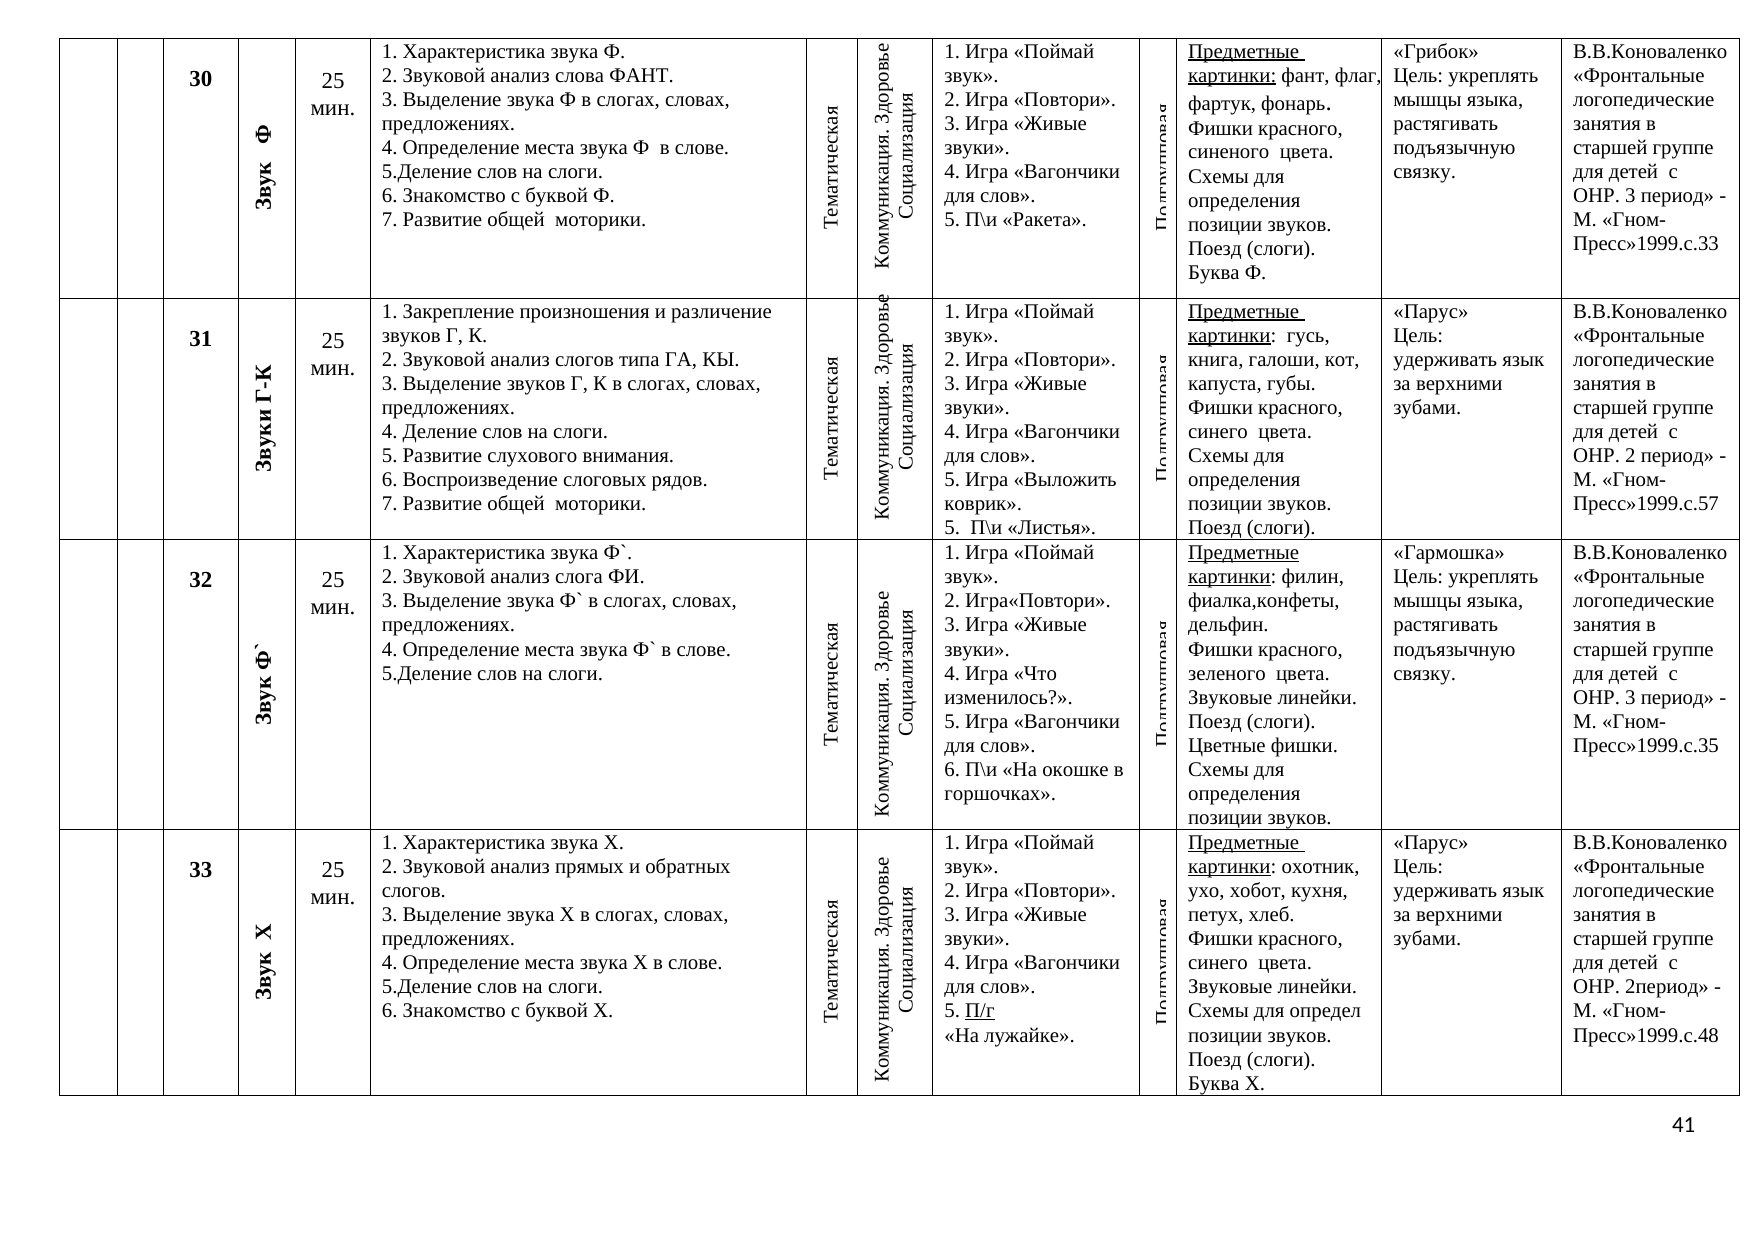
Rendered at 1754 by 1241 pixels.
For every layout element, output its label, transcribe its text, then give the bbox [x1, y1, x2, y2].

table_cell 1. Игра «Поймай звук». 2. Игра«Повтори». 3. Игра «Живые звуки». 4. Игра «Что изменилось?». 5. Игра «Вагончики для слов». 6. П\и «На окошке в горшочках». [933, 540, 1139, 829]
table_cell [118, 39, 163, 297]
table_cell В.В.Коноваленко «Фронтальные логопедические занятия в старшей группе для детей с ОНР. 3 период» - М. «Гном- Пресс»1999.с.33 [1562, 39, 1739, 297]
table_cell [60, 540, 117, 829]
table_cell Предметные картинки: гусь, книга, галоши, кот, капуста, губы. Фишки красного, синего цвета. Схемы для определения позиции звуков. Поезд (слоги). [1177, 299, 1381, 539]
table_cell 25 мин. [296, 540, 370, 829]
table_cell Предметные картинки: филин, фиалка,конфеты, дельфин. Фишки красного, зеленого цвета. Звуковые линейки. Поезд (слоги). Цветные фишки. Схемы для определения позиции звуков. [1177, 540, 1381, 829]
table_cell 25 мин. [296, 299, 370, 539]
table_cell 1. Характеристика звука Ф`. 2. Звуковой анализ слога ФИ. 3. Выделение звука Ф` в слогах, словах, предложениях. 4. Определение места звука Ф` в слове. 5.Деление слов на слоги. [371, 540, 806, 829]
table_cell Подгрупповая [1140, 540, 1176, 829]
table_cell 25 мин. [296, 830, 370, 1095]
table_cell Коммуникация. Здоровье Социализация [858, 299, 932, 539]
table_cell 1. Игра «Поймай звук». 2. Игра «Повтори». 3. Игра «Живые звуки». 4. Игра «Вагончики для слов». 5. П\и «Ракета». [933, 39, 1139, 297]
table_cell 32 [164, 540, 238, 829]
table_cell Тематическая [807, 830, 857, 1095]
table_cell Подгрупповая [1140, 299, 1176, 539]
table_cell Коммуникация. Здоровье Социализация [858, 830, 932, 1095]
table_cell Звуки Г-К [239, 299, 295, 539]
table_cell Подгрупповая [1140, 830, 1176, 1095]
table_cell Коммуникация. Здоровье Социализация [858, 540, 932, 829]
table_cell «Грибок» Цель: укреплять мышцы языка, растягивать подъязычную связку. [1382, 39, 1561, 297]
table_cell Тематическая [807, 39, 857, 297]
table_cell 33 [164, 830, 238, 1095]
table_cell Предметные картинки: охотник, ухо, хобот, кухня, петух, хлеб. Фишки красного, синего цвета. Звуковые линейки. Схемы для определ позиции звуков. Поезд (слоги). Буква Х. [1177, 830, 1381, 1095]
table_cell «Гармошка» Цель: укреплять мышцы языка, растягивать подъязычную связку. [1382, 540, 1561, 829]
table_cell [118, 540, 163, 829]
table_cell Звук Ф` [239, 540, 295, 829]
table_cell Звук Ф [239, 39, 295, 297]
table_cell 1. Закрепление произношения и различение звуков Г, К. 2. Звуковой анализ слогов типа ГА, КЫ. 3. Выделение звуков Г, К в слогах, словах, предложениях. 4. Деление слов на слоги. 5. Развитие слухового внимания. 6. Воспроизведение слоговых рядов. 7. Развитие общей моторики. [371, 299, 806, 539]
table_cell В.В.Коноваленко «Фронтальные логопедические занятия в старшей группе для детей с ОНР. 3 период» - М. «Гном-Пресс»1999.с.35 [1562, 540, 1739, 829]
table_cell Тематическая [807, 299, 857, 539]
table_cell В.В.Коноваленко «Фронтальные логопедические занятия в старшей группе для детей с ОНР. 2период» - М. «Гном-Пресс»1999.с.48 [1562, 830, 1739, 1095]
table_cell Предметные картинки: фант, флаг, фартук, фонарь. Фишки красного, синеного цвета. Схемы для определения позиции звуков. Поезд (слоги). Буква Ф. [1177, 39, 1381, 297]
table_cell 1. Игра «Поймай звук». 2. Игра «Повтори». 3. Игра «Живые звуки». 4. Игра «Вагончики для слов». 5. П/г «На лужайке». [933, 830, 1139, 1095]
table_cell [118, 830, 163, 1095]
table_cell [60, 39, 117, 297]
table_cell Тематическая [807, 540, 857, 829]
table_cell 30 [164, 39, 238, 297]
table_cell 31 [164, 299, 238, 539]
table_cell «Парус» Цель: удерживать язык за верхними зубами. [1382, 830, 1561, 1095]
table_cell В.В.Коноваленко «Фронтальные логопедические занятия в старшей группе для детей с ОНР. 2 период» - М. «Гном-Пресс»1999.с.57 [1562, 299, 1739, 539]
table_cell 1. Характеристика звука Ф. 2. Звуковой анализ слова ФАНТ. 3. Выделение звука Ф в слогах, словах, предложениях. 4. Определение места звука Ф в слове. 5.Деление слов на слоги. 6. Знакомство с буквой Ф. 7. Развитие общей моторики. [371, 39, 806, 297]
table_cell Коммуникация. Здоровье Социализация [858, 39, 932, 297]
table_cell [60, 299, 117, 539]
table_cell 25 мин. [296, 39, 370, 297]
table_cell «Парус» Цель: удерживать язык за верхними зубами. [1382, 299, 1561, 539]
table_cell Подгрупповая Подгрупповая [1140, 39, 1176, 297]
table_cell [118, 299, 163, 539]
table_cell Звук Х [239, 830, 295, 1095]
table_cell 1. Характеристика звука Х. 2. Звуковой анализ прямых и обратных слогов. 3. Выделение звука Х в слогах, словах, предложениях. 4. Определение места звука Х в слове. 5.Деление слов на слоги. 6. Знакомство с буквой Х. [371, 830, 806, 1095]
table_cell 1. Игра «Поймай звук». 2. Игра «Повтори». 3. Игра «Живые звуки». 4. Игра «Вагончики для слов». 5. Игра «Выложить коврик». 5. П\и «Листья». [933, 299, 1139, 539]
table_cell [60, 830, 117, 1095]
